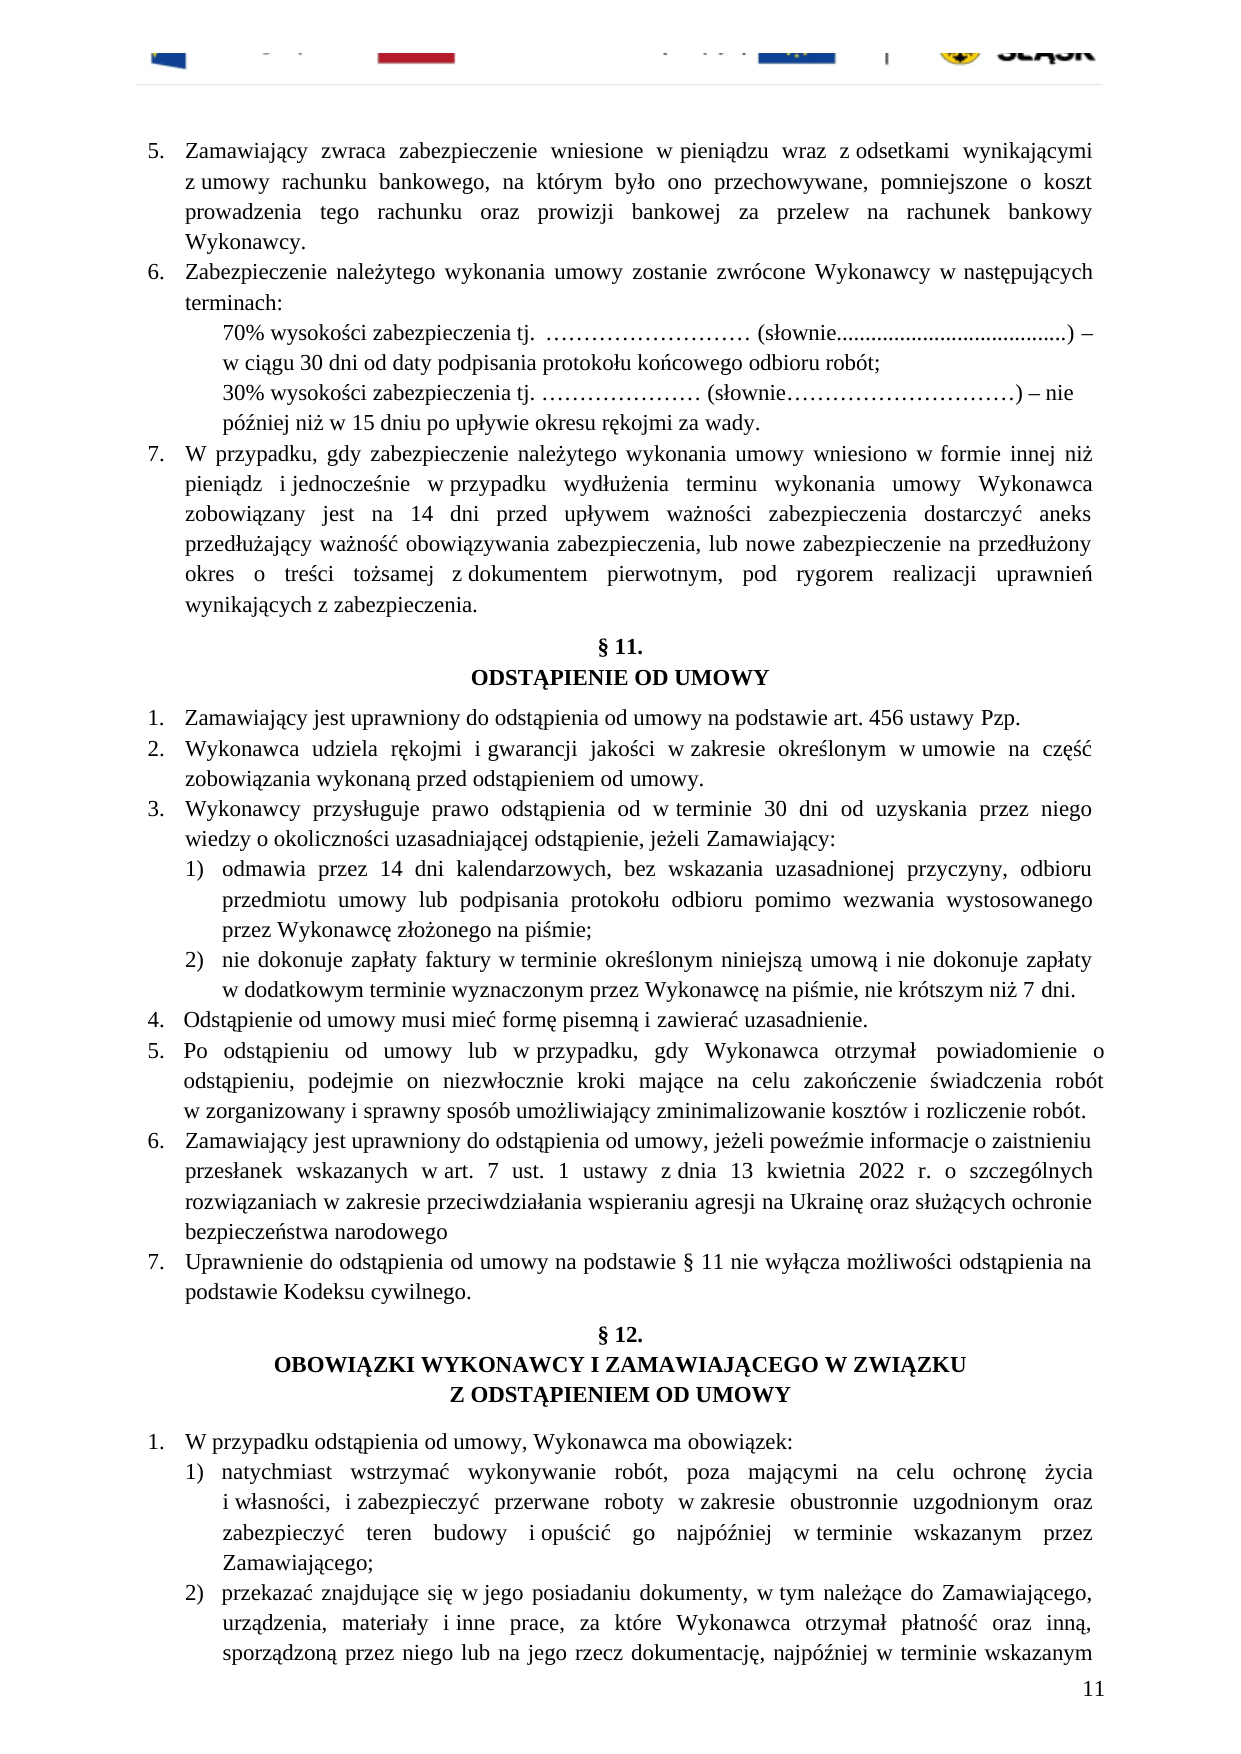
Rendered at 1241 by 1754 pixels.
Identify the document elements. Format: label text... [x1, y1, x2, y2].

list Zamawiający jest uprawniony do odstąpienia od umowy na podstawie art. 456 ustawy Pzp. [147, 704, 1105, 731]
subtitle § 12. [273, 1321, 967, 1347]
list natychmiast wstrzymać wykonywanie robót, poza mającymi na celu ochronę życia i własności, i zabezpieczyć przerwane roboty w zakresie obustronnie uzgodnionym oraz zabezpieczyć teren budowy i opuścić go najpóźniej w terminie wskazanym przez Zamawiającego; [185, 1458, 1093, 1575]
list Zamawiający jest uprawniony do odstąpienia od umowy, jeżeli poweźmie informacje o zaistnieniu przesłanek wskazanych w art. 7 ust. 1 ustawy z dnia 13 kwietnia 2022 r. o szczególnych rozwiązaniach w zakresie przeciwdziałania wspieraniu agresji na Ukrainę oraz służących ochronie bezpieczeństwa narodowego [147, 1127, 1093, 1244]
list Wykonawcy przysługuje prawo odstąpienia od w terminie 30 dni od uzyskania przez niego wiedzy o okoliczności uzasadniającej odstąpienie, jeżeli Zamawiający: [147, 795, 1093, 852]
text 70% wysokości zabezpieczenia tj. ……………………… (słownie ) – [222, 319, 1105, 345]
list Odstąpienie od umowy musi mieć formę pisemną i zawierać uzasadnienie. [147, 1007, 1105, 1033]
list Zabezpieczenie należytego wykonania umowy zostanie zwrócone Wykonawcy w następujących terminach: [147, 258, 1093, 315]
list Zamawiający zwraca zabezpieczenie wniesione w pieniądzu wraz z odsetkami wynikającymi z umowy rachunku bankowego, na którym było ono przechowywane, pomniejszone o koszt prowadzenia tego rachunku oraz prowizji bankowej za przelew na rachunek bankowy Wykonawcy. [147, 137, 1093, 254]
list odmawia przez 14 dni kalendarzowych, bez wskazania uzasadnionej przyczyny, odbioru przedmiotu umowy lub podpisania protokołu odbioru pomimo wezwania wystosowanego przez Wykonawcę złożonego na piśmie; [185, 856, 1093, 942]
text w ciągu 30 dni od daty podpisania protokołu końcowego odbioru robót; [222, 349, 1105, 375]
picture [135, 53, 1106, 94]
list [185, 1579, 1093, 1666]
subtitle § 11. [273, 633, 967, 660]
text ODSTĄPIENIE OD UMOWY [273, 664, 967, 690]
text 30% wysokości zabezpieczenia tj. ………………… (słownie…………………………) – nie później niż w 15 dniu po upływie okresu rękojmi za wady. [222, 379, 1085, 436]
list Wykonawca udziela rękojmi i gwarancji jakości w zakresie określonym w umowie na część zobowiązania wykonaną przed odstąpieniem od umowy. [147, 735, 1092, 791]
list Uprawnienie do odstąpienia od umowy na podstawie § 11 nie wyłącza możliwości odstąpienia na podstawie Kodeksu cywilnego. [147, 1248, 1092, 1305]
list W przypadku odstąpienia od umowy, Wykonawca ma obowiązek: [147, 1428, 1105, 1454]
list nie dokonuje zapłaty faktury w terminie określonym niniejszą umową i nie dokonuje zapłaty w dodatkowym terminie wyznaczonym przez Wykonawcę na piśmie, nie krótszym niż 7 dni. [185, 946, 1092, 1003]
list Po odstąpieniu od umowy lub w przypadku, gdy Wykonawca otrzymał powiadomienie o odstąpieniu, podejmie on niezwłocznie kroki mające na celu zakończenie świadczenia robót w zorganizowany i sprawny sposób umożliwiający zminimalizowanie kosztów i rozliczenie robót. [147, 1037, 1105, 1123]
list W przypadku, gdy zabezpieczenie należytego wykonania umowy wniesiono w formie innej niż pieniądz i jednocześnie w przypadku wydłużenia terminu wykonania umowy Wykonawca zobowiązany jest na 14 dni przed upływem ważności zabezpieczenia dostarczyć aneks przedłużający ważność obowiązywania zabezpieczenia, lub nowe zabezpieczenie na przedłużony okres o treści tożsamej z dokumentem pierwotnym, pod rygorem realizacji uprawnień wynikających z zabezpieczenia. [147, 439, 1093, 617]
text OBOWIĄZKI WYKONAWCY I ZAMAWIAJĄCEGO W ZWIĄZKU Z ODSTĄPIENIEM OD UMOWY [273, 1351, 967, 1408]
